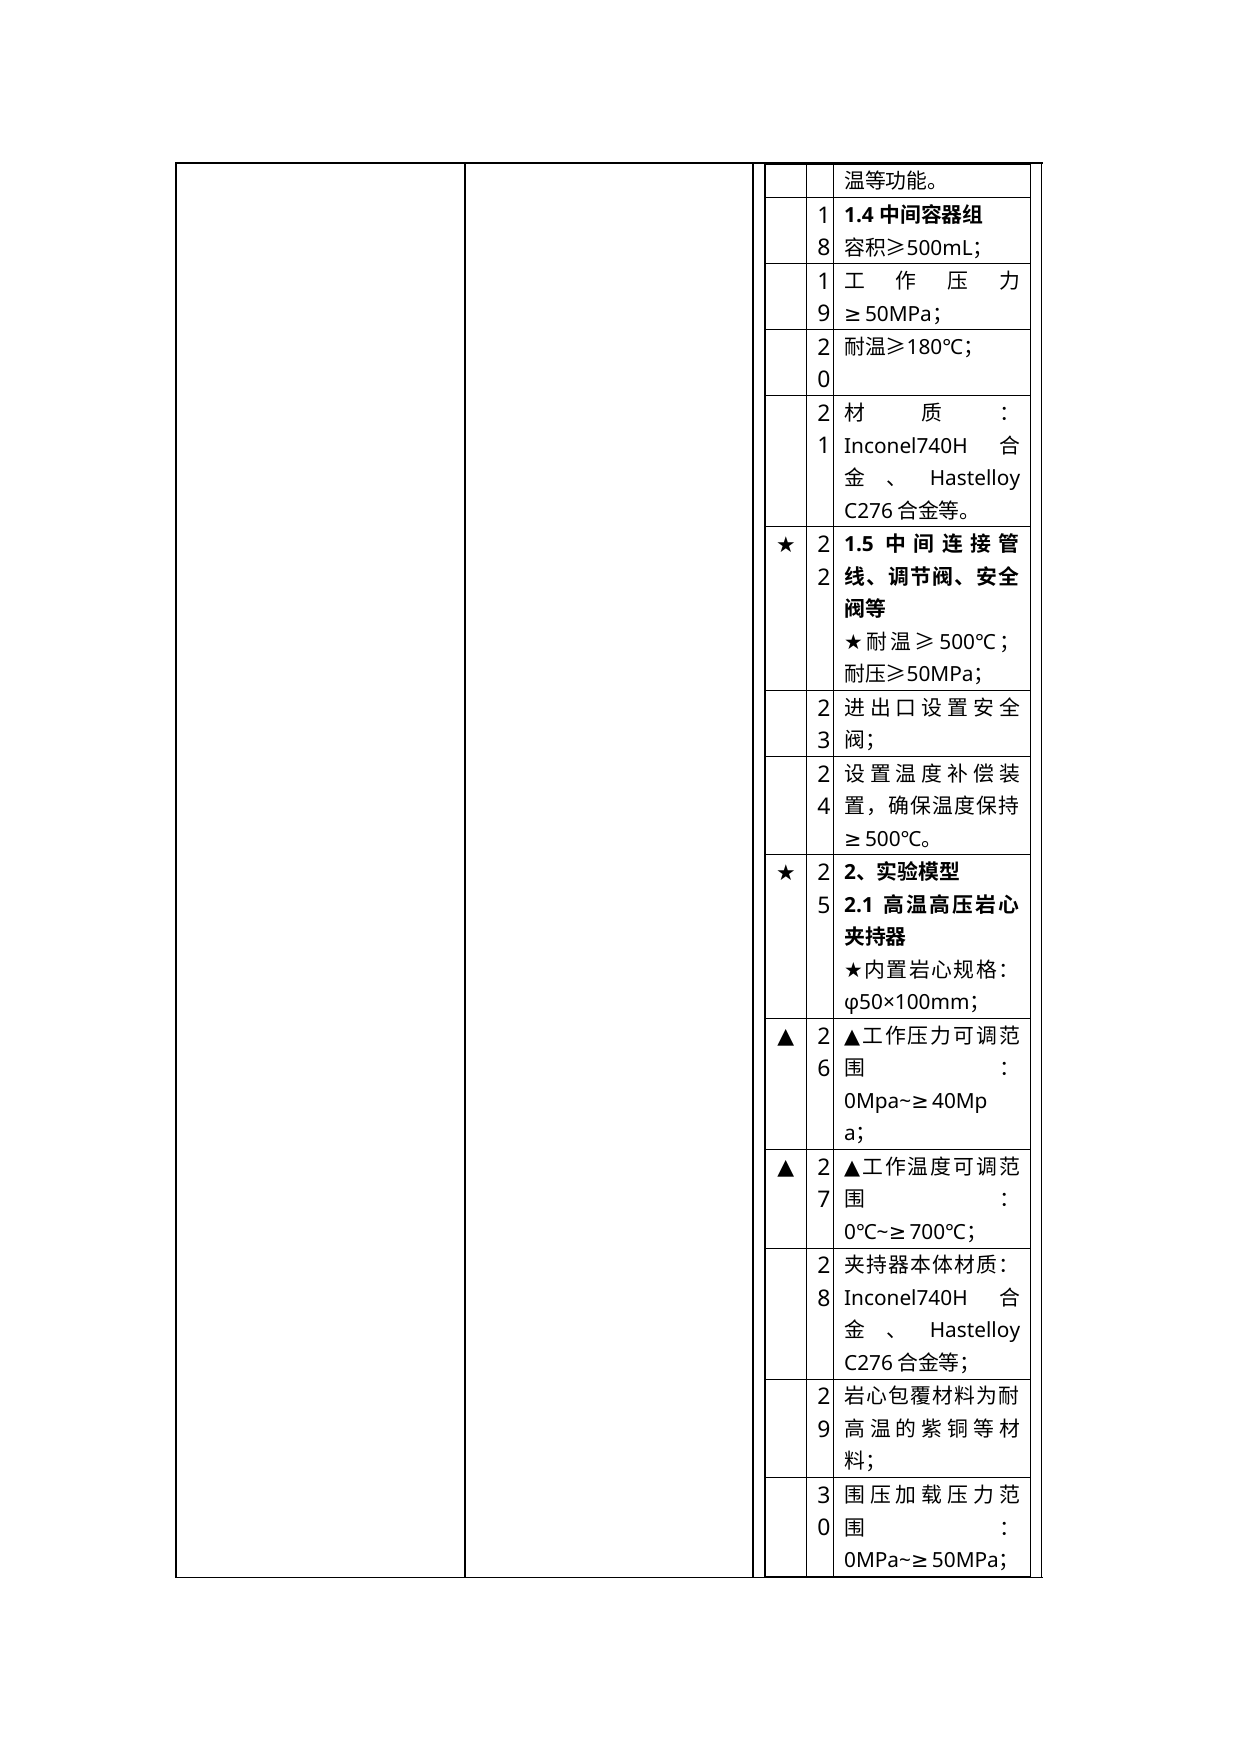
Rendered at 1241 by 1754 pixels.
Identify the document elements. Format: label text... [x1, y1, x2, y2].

table_cell [807, 264, 833, 329]
table_cell [807, 1478, 833, 1576]
table_cell [834, 1019, 1030, 1149]
table_cell [834, 165, 1030, 197]
table_cell [834, 1150, 1030, 1248]
table_cell [766, 1019, 806, 1149]
table_cell [766, 396, 806, 526]
table_cell [834, 691, 1030, 756]
table_cell [766, 1478, 806, 1576]
table_cell [834, 1478, 1030, 1576]
table_cell [766, 691, 806, 756]
table_cell [834, 527, 1030, 690]
table_cell [807, 165, 833, 197]
table_cell [834, 396, 1030, 526]
table_cell [807, 330, 833, 395]
table_cell [1031, 164, 1041, 1577]
table_cell [807, 198, 833, 263]
table_cell 1 [177, 164, 464, 1577]
table_cell [766, 165, 806, 197]
table_cell [766, 757, 806, 854]
table_cell [807, 396, 833, 526]
table_cell [807, 855, 833, 1018]
table_cell [766, 855, 806, 1018]
table_cell [766, 330, 806, 395]
table_cell [834, 1249, 1030, 1379]
table_cell [834, 1380, 1030, 1477]
table_cell [807, 757, 833, 854]
table_cell [766, 1249, 806, 1379]
table_cell [834, 198, 1030, 263]
table_cell [766, 527, 806, 690]
table_cell [766, 198, 806, 263]
table_cell [807, 1019, 833, 1149]
table_cell [766, 1380, 806, 1477]
table_cell [807, 1150, 833, 1248]
table_cell [754, 164, 764, 1577]
table_cell [766, 1150, 806, 1248]
table_cell [766, 264, 806, 329]
table_cell [834, 855, 1030, 1018]
table_cell [834, 264, 1030, 329]
table_cell [466, 164, 752, 1577]
table_cell [807, 691, 833, 756]
table_cell [834, 757, 1030, 854]
table_cell [807, 1380, 833, 1477]
table_cell [807, 1249, 833, 1379]
table_cell [834, 330, 1030, 395]
table_cell [807, 527, 833, 690]
